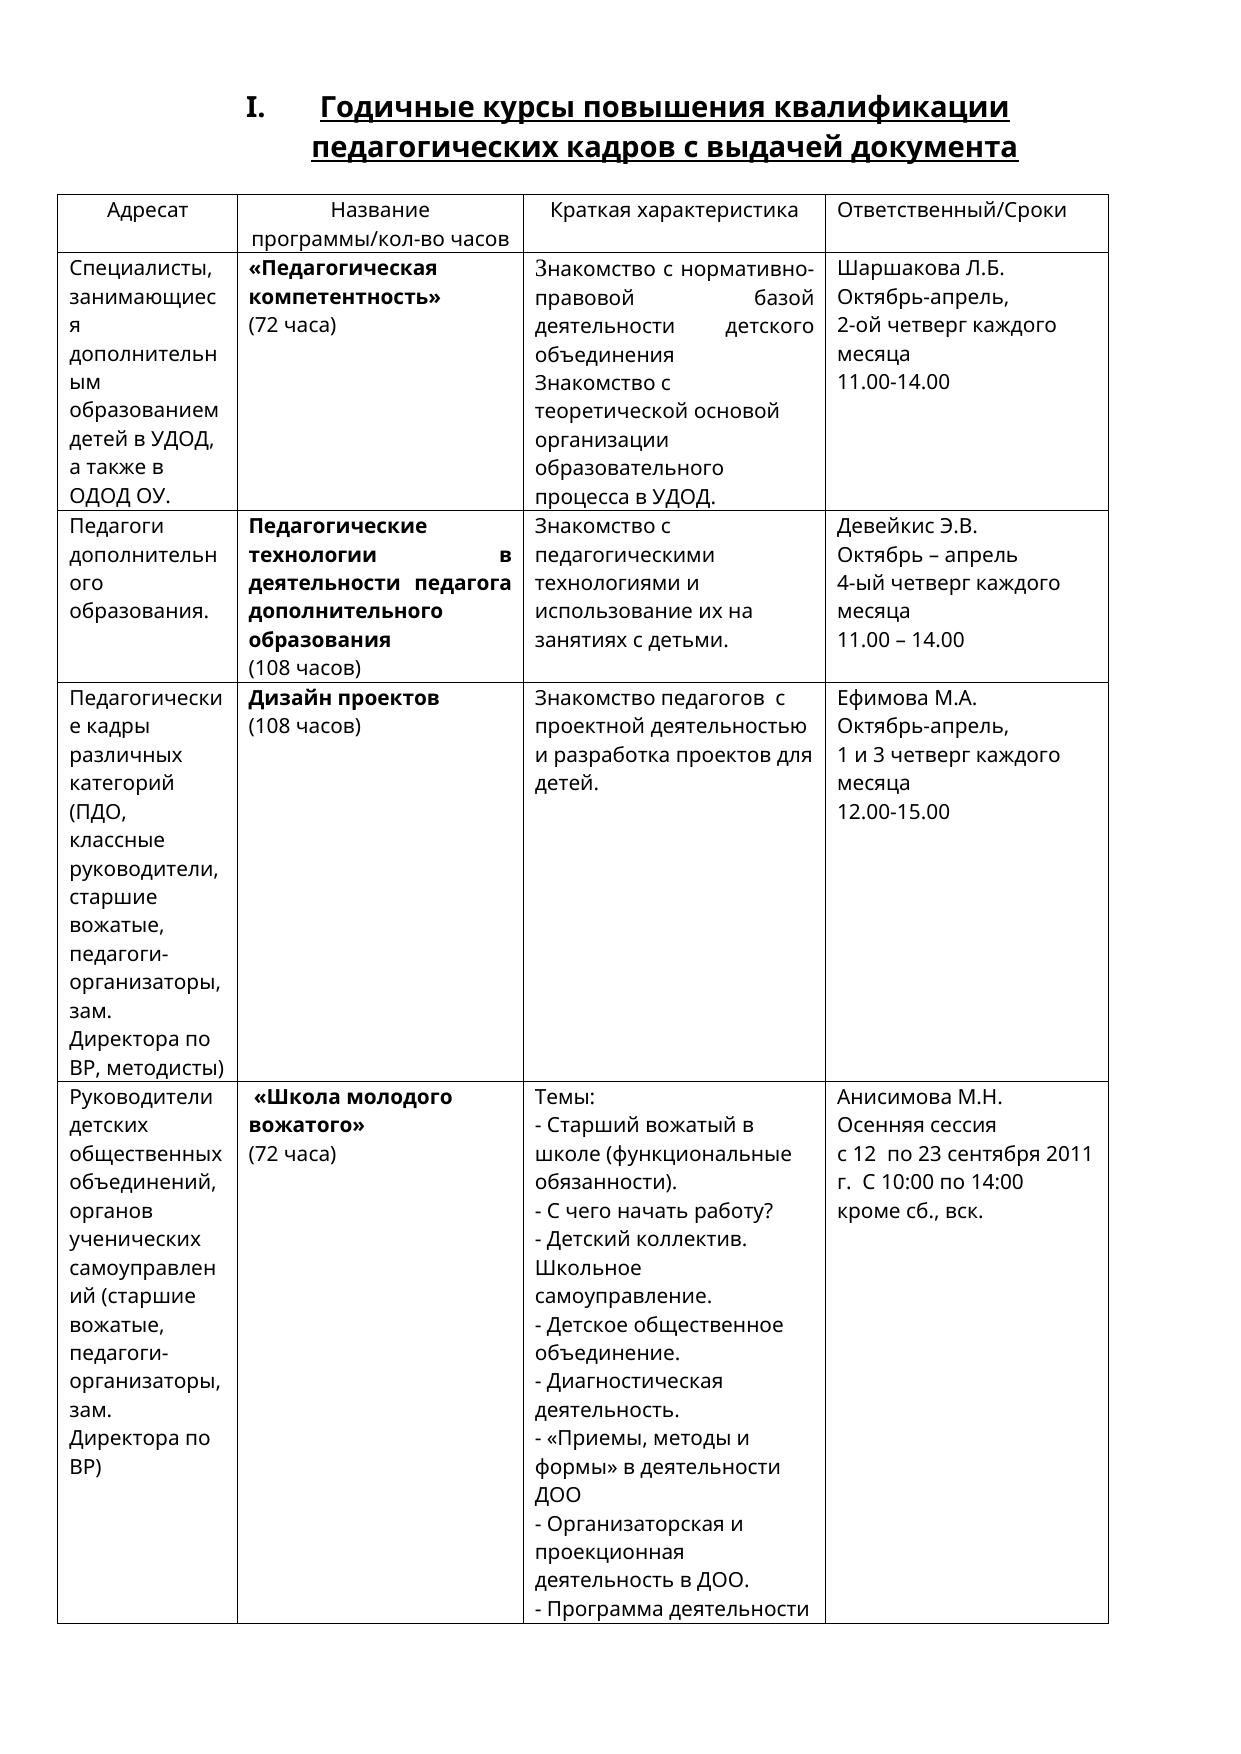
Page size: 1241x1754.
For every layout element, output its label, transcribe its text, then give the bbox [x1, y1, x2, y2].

list Годичные курсы повышения квалификации [58, 87, 1198, 126]
text педагогических кадров с выдачей документа [58, 126, 1198, 166]
table_cell Знакомство педагогов с проектной деятельностью и разработка проектов для детей. [524, 683, 825, 1081]
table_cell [58, 1082, 237, 1622]
table_header Ответственный/Сроки [826, 195, 1108, 252]
table_cell Девейкис Э.В. Октябрь – апрель 4-ый четверг каждого месяца 11.00 – 14.00 [826, 511, 1108, 682]
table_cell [826, 1082, 1108, 1622]
table_cell Ефимова М.А. Октябрь-апрель, 1 и 3 четверг каждого месяца 12.00-15.00 [826, 683, 1108, 1081]
table_cell Педагогические технологии в деятельности педагога дополнительного образования (108 часов) [238, 511, 523, 682]
table_cell Знакомство с нормативно-правовой базой деятельности детского объединения Знакомство с теоретической основой организации образовательного процесса в УДОД. [524, 253, 825, 510]
table_cell Специалисты, занимающиеся дополнительным образованием детей в УДОД, а также в ОДОД ОУ. [58, 253, 237, 510]
table_cell Педагогические кадры различных категорий (ПДО, классные руководители, старшие вожатые, педагоги-организаторы, зам. Директора по ВР, методисты) [58, 683, 237, 1081]
table_cell Шаршакова Л.Б. Октябрь-апрель, 2-ой четверг каждого месяца 11.00-14.00 [826, 253, 1108, 510]
table_cell Дизайн проектов (108 часов) [238, 683, 523, 1081]
table_cell «Педагогическая компетентность» (72 часа) [238, 253, 523, 510]
table_header Краткая характеристика [524, 195, 825, 252]
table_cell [238, 1082, 523, 1622]
table_cell Педагоги дополнительного образования. [58, 511, 237, 682]
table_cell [524, 1082, 825, 1622]
table_header Название программы/кол-во часов [238, 195, 523, 252]
table_cell Знакомство с педагогическими технологиями и использование их на занятиях с детьми. [524, 511, 825, 682]
table_header Адресат [58, 195, 237, 252]
